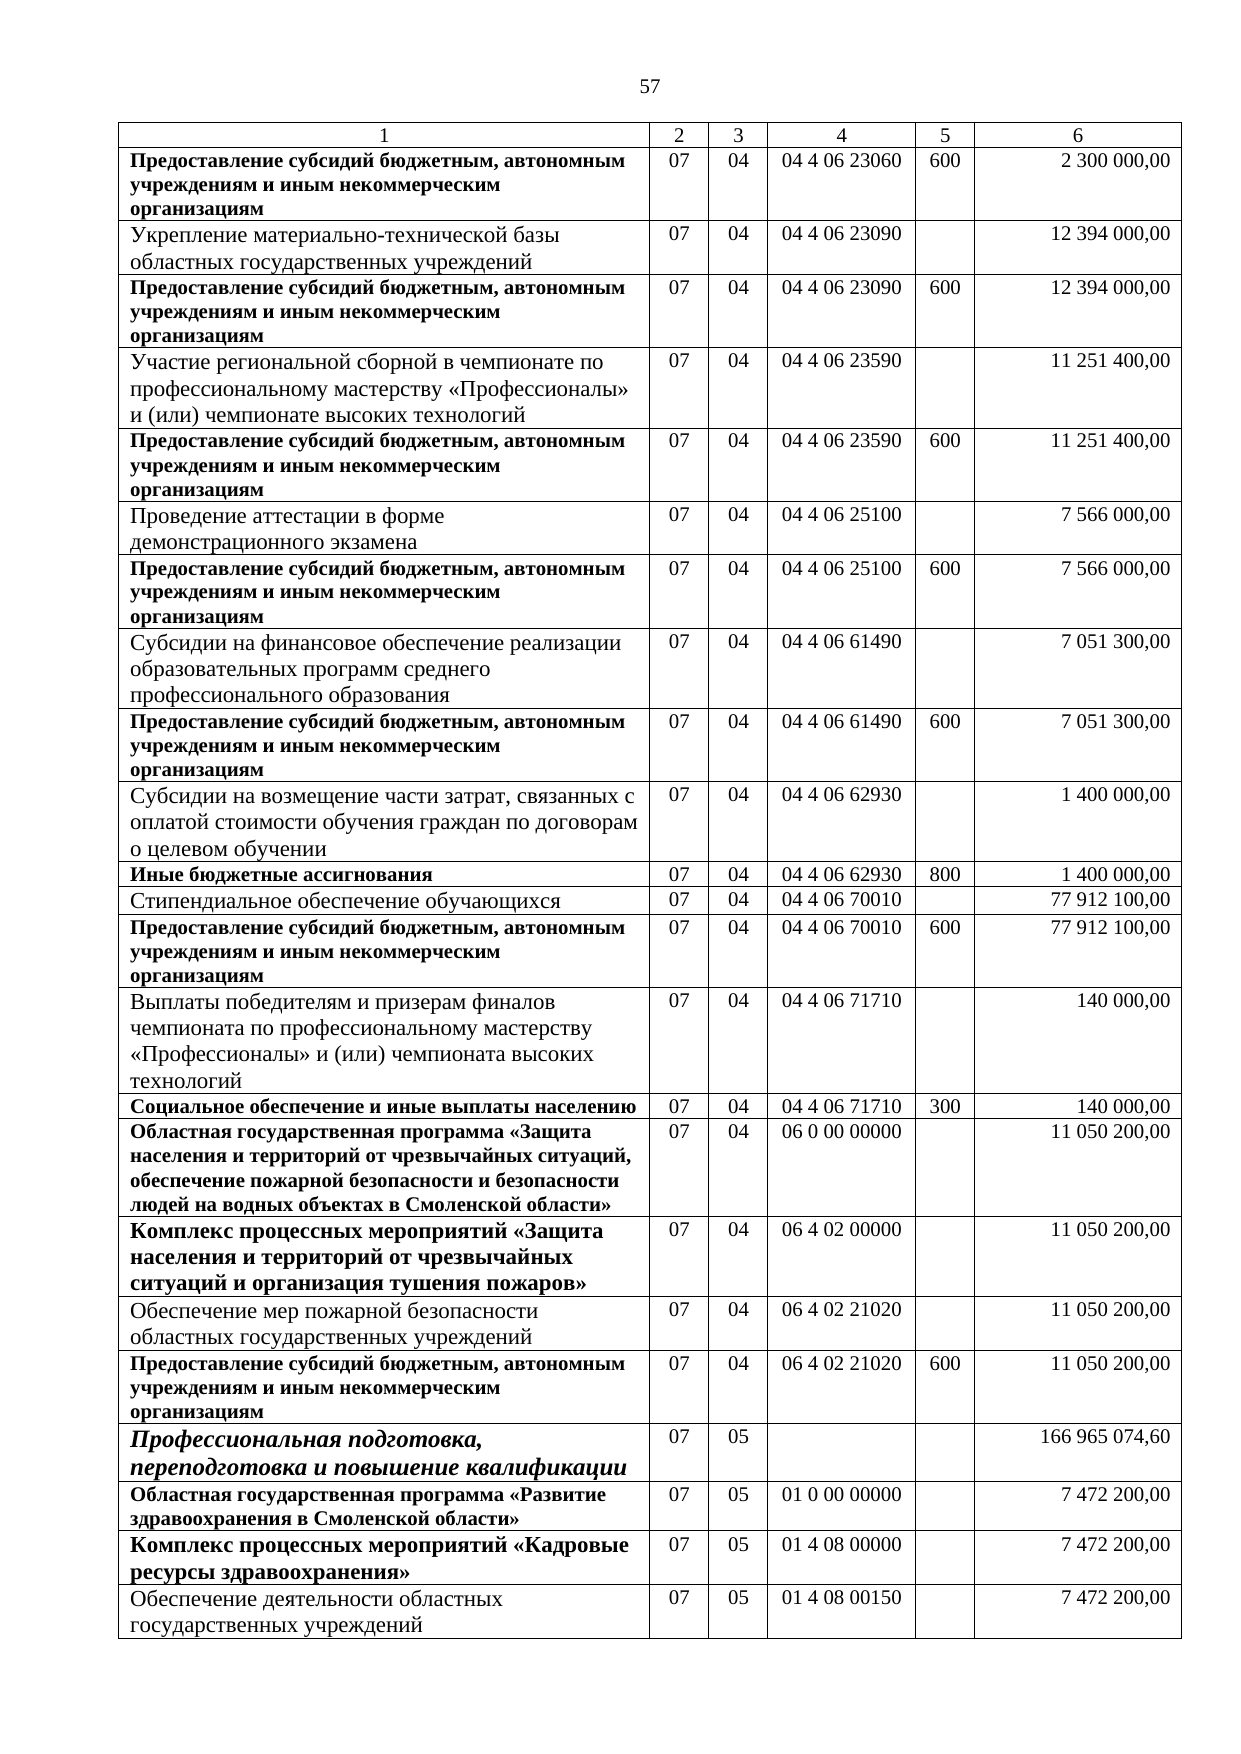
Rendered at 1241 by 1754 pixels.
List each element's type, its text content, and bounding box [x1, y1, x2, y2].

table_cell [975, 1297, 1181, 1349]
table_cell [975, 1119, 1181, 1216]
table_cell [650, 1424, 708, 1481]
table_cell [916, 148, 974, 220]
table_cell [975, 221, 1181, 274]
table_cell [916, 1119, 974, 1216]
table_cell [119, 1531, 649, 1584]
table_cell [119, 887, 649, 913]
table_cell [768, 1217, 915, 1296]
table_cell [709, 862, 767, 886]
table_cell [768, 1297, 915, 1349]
table_header 4 [768, 123, 915, 147]
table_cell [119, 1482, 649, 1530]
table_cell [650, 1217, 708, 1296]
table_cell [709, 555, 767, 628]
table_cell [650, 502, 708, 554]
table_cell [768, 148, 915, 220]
table_header 3 [709, 123, 767, 147]
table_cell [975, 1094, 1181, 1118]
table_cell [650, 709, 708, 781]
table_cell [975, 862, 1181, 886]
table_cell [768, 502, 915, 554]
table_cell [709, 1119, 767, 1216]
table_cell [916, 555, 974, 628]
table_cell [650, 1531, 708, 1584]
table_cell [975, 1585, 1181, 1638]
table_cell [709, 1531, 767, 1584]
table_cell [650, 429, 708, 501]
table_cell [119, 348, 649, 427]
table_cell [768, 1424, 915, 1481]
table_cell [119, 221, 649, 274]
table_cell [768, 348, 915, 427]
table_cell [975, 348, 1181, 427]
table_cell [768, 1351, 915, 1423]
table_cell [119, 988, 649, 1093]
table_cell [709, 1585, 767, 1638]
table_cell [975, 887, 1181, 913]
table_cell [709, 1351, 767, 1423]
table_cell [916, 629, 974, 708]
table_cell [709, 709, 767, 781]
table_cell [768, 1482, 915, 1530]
table_header 1 [119, 123, 649, 147]
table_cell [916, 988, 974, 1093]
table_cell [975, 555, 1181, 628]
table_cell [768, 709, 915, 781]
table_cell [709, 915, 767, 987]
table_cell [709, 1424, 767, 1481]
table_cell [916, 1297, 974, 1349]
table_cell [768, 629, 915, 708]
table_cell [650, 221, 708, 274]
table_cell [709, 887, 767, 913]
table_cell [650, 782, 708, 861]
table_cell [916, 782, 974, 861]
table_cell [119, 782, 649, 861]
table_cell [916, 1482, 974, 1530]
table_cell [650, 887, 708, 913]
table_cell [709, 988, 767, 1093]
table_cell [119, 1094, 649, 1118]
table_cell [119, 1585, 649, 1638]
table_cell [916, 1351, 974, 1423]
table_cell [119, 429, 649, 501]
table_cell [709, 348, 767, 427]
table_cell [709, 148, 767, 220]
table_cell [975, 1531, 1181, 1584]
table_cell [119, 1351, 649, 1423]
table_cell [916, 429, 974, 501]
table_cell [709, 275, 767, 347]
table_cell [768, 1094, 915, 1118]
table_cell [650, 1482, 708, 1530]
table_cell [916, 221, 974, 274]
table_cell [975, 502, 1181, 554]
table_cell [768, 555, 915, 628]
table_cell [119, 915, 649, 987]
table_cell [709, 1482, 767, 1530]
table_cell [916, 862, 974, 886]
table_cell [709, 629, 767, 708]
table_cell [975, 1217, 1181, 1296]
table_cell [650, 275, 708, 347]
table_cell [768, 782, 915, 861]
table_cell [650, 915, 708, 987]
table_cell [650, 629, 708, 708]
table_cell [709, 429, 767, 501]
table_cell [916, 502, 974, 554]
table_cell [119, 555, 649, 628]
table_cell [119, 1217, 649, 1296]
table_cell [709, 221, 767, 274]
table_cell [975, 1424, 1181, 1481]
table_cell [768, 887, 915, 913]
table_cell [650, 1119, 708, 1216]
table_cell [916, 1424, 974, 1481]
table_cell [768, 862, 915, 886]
table_header 2 [650, 123, 708, 147]
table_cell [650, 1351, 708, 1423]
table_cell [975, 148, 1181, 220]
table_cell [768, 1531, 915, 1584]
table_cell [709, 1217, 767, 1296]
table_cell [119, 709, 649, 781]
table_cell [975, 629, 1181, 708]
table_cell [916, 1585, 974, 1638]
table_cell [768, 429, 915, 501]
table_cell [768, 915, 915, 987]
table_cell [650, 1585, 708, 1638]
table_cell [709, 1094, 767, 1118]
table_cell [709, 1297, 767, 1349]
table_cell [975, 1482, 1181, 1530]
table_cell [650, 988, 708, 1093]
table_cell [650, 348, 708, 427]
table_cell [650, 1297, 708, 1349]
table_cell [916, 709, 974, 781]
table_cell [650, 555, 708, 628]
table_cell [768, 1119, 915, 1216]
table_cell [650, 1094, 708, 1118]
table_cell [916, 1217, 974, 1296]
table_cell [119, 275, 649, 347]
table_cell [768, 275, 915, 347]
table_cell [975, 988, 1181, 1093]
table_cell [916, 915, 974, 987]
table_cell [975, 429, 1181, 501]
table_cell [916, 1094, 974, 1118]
table_header 5 [916, 123, 974, 147]
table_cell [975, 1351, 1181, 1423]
table_header 6 [975, 123, 1181, 147]
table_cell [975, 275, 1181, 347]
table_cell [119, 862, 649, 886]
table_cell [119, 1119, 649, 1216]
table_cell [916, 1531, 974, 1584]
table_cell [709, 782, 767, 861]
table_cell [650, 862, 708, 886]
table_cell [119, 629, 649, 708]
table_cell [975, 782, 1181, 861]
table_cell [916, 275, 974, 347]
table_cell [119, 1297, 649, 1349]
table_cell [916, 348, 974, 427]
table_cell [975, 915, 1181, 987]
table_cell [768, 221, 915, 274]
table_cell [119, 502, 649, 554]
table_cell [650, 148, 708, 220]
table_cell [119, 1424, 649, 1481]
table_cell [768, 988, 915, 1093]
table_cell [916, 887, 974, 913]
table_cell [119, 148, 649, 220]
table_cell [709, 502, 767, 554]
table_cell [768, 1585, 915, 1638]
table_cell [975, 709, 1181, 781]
